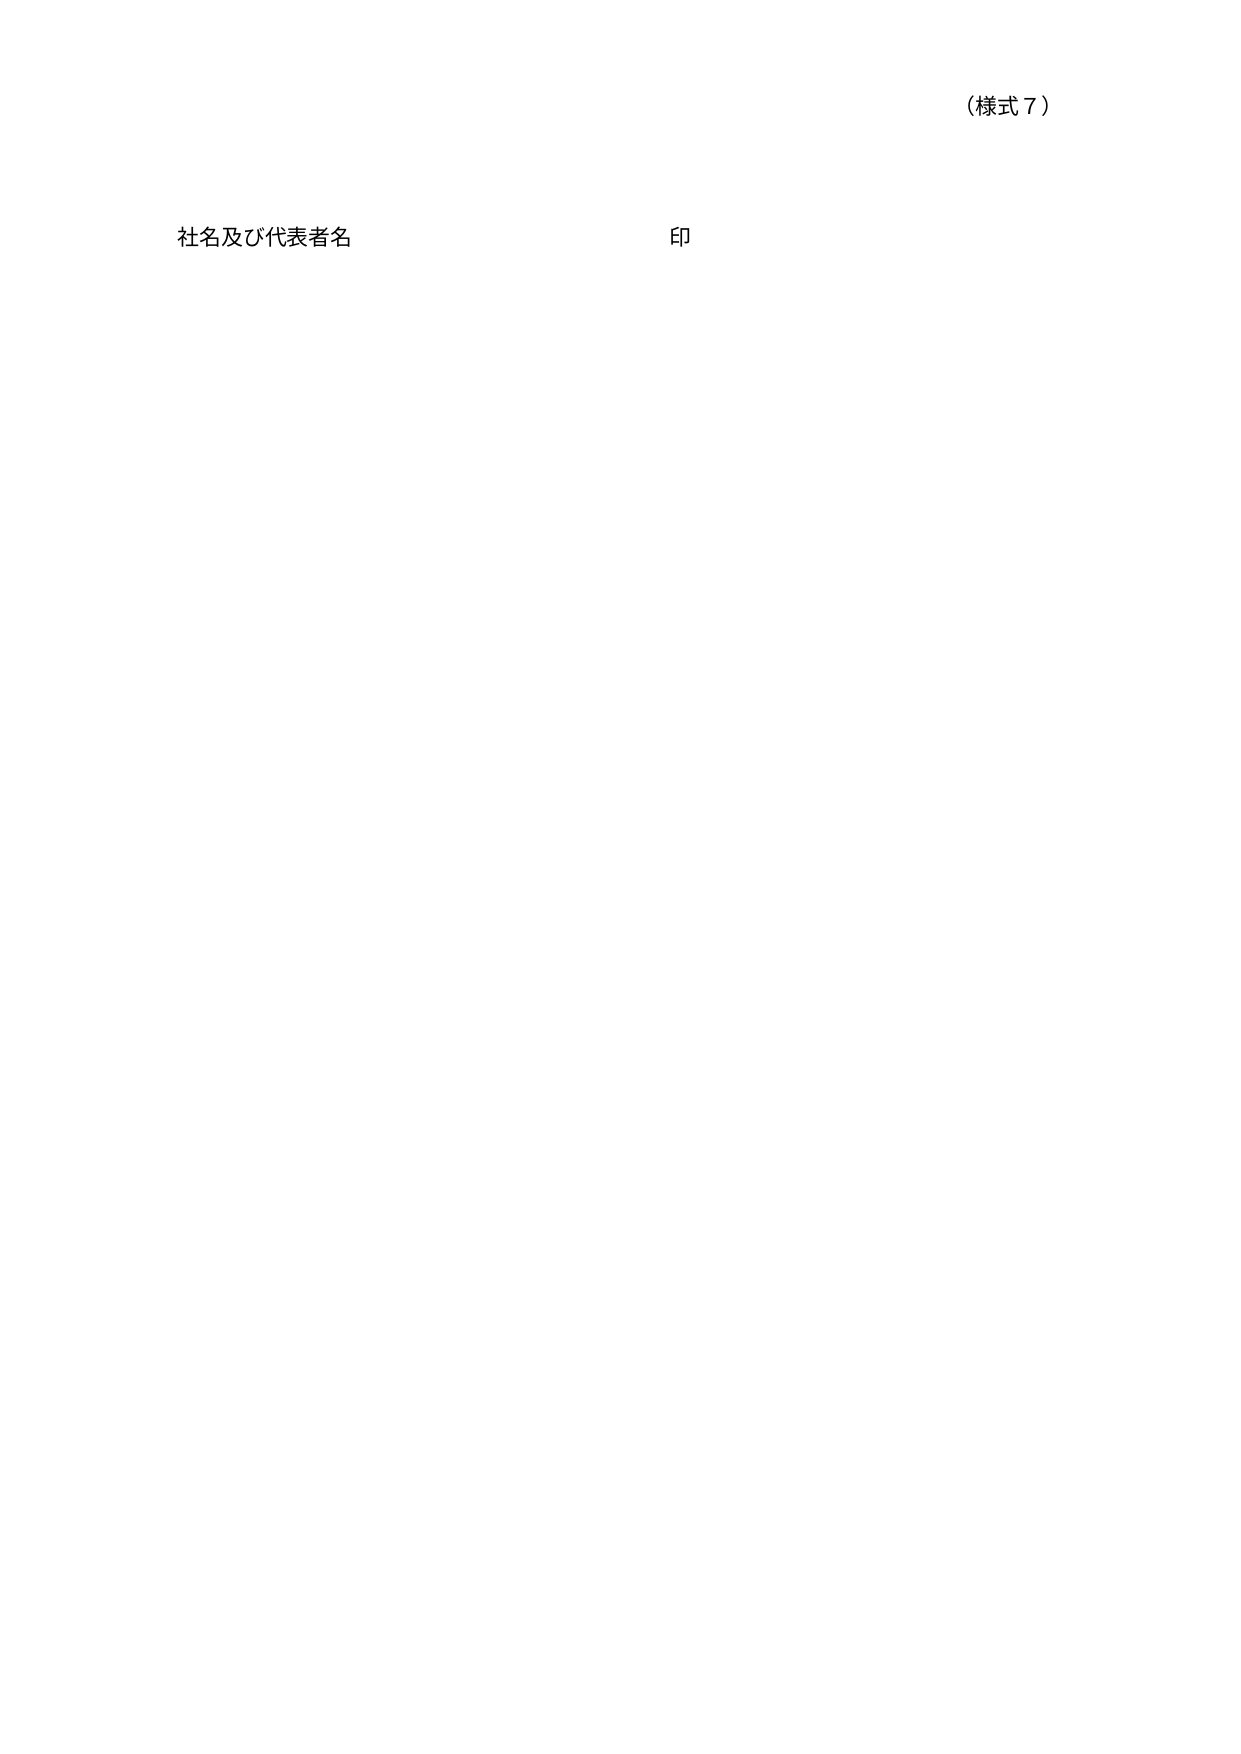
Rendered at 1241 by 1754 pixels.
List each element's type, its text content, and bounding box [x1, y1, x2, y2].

text 社名及び代表者名 印 [177, 217, 1063, 254]
